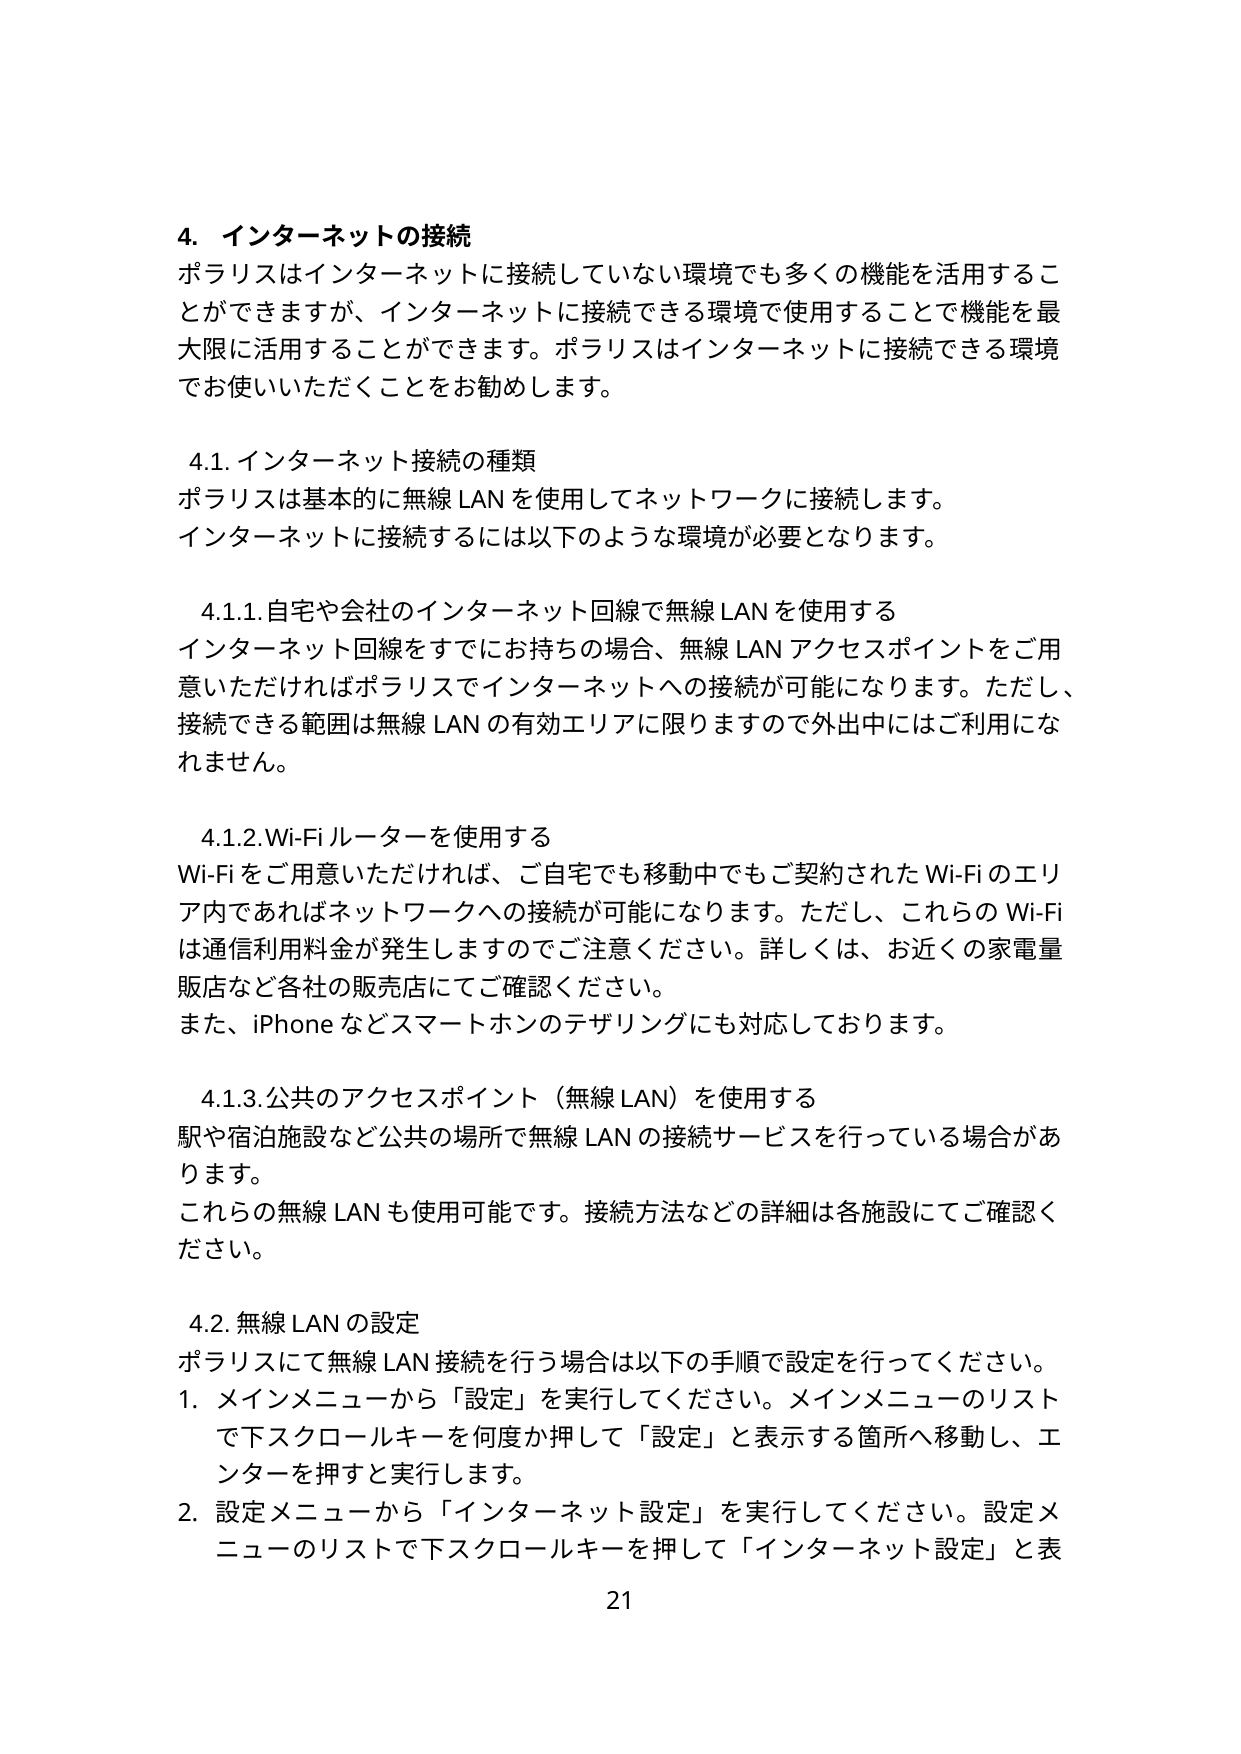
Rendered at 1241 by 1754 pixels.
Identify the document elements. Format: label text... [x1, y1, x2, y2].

subtitle インターネット接続の種類 [189, 442, 1063, 479]
text ポラリスはインターネットに接続していない環境でも多くの機能を活用することができますが、インターネットに接続できる環境で使用することで機能を最大限に活用することができます。ポラリスはインターネットに接続できる環境でお使いいただくことをお勧めします。 [177, 254, 1063, 404]
text また、iPhoneなどスマートホンのテザリングにも対応しております。 [177, 1004, 1063, 1042]
subtitle 無線LANの設定 [189, 1304, 1063, 1342]
text インターネット回線をすでにお持ちの場合、無線LANアクセスポイントをご用意いただければポラリスでインターネットへの接続が可能になります。ただし、接続できる範囲は無線LANの有効エリアに限りますので外出中にはご利用になれません。 [177, 629, 1063, 779]
text ポラリスにて無線LAN接続を行う場合は以下の手順で設定を行ってください。 [177, 1342, 1063, 1379]
subtitle 自宅や会社のインターネット回線で無線LANを使用する [201, 592, 1063, 629]
text インターネットに接続するには以下のような環境が必要となります。 [177, 517, 1063, 554]
subtitle 公共のアクセスポイント（無線LAN）を使用する [201, 1079, 1063, 1117]
text これらの無線LANも使用可能です。接続方法などの詳細は各施設にてご確認ください。 [177, 1192, 1063, 1267]
subtitle Wi-Fiルーターを使用する [201, 817, 1063, 854]
list メインメニューから「設定」を実行してください。メインメニューのリストで下スクロールキーを何度か押して「設定」と表示する箇所へ移動し、エンターを押すと実行します。 [177, 1379, 1063, 1492]
subtitle インターネットの接続 [177, 217, 1063, 254]
text ポラリスは基本的に無線LANを使用してネットワークに接続します。 [177, 479, 1063, 517]
text 駅や宿泊施設など公共の場所で無線LANの接続サービスを行っている場合があります。 [177, 1117, 1063, 1192]
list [177, 1492, 1063, 1567]
text Wi-Fiをご用意いただければ、ご自宅でも移動中でもご契約されたWi-Fiのエリア内であればネットワークへの接続が可能になります。ただし、これらのWi-Fiは通信利用料金が発生しますのでご注意ください。詳しくは、お近くの家電量販店など各社の販売店にてご確認ください。 [177, 854, 1063, 1004]
